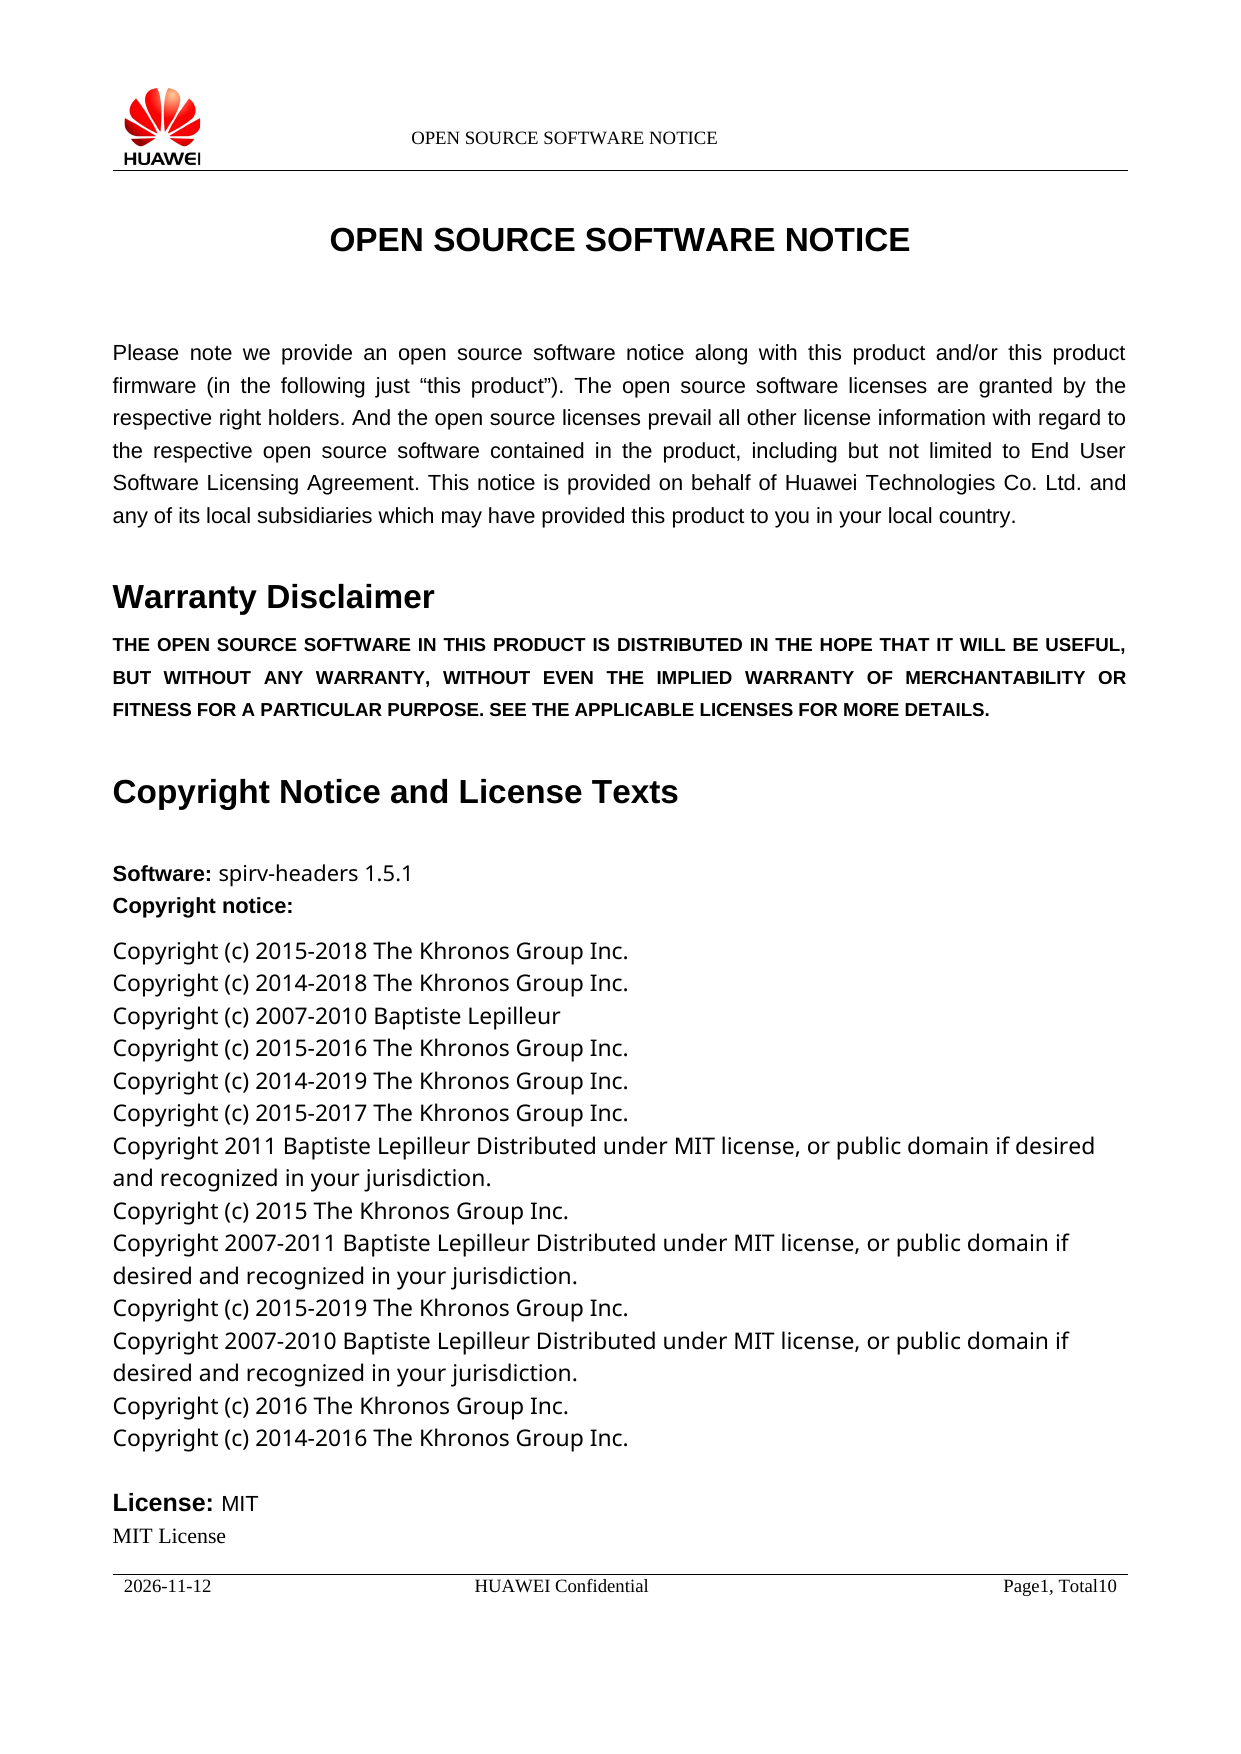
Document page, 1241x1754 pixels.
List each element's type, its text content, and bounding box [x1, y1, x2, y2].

text Please note we provide an open source software notice along with this product and/or this product firmware (in the following just “this product”). The open source software licenses are granted by the respective right holders. And the open source licenses prevail all other license information with regard to the respective open source software contained in the product, including but not limited to End User Software Licensing Agreement. This notice is provided on behalf of Huawei Technologies Co. Ltd. and any of its local subsidiaries which may have provided this product to you in your local country. [112, 336, 1128, 531]
text License: MIT [112, 1486, 1128, 1519]
text Copyright Notice and License Texts [112, 759, 1128, 824]
text Copyright (c) 2015-2018 The Khronos Group Inc. Copyright (c) 2014-2018 The Khronos Group Inc. Copyright (c) 2007-2010 Baptiste Lepilleur Copyright (c) 2015-2016 The Khronos Group Inc. Copyright (c) 2014-2019 The Khronos Group Inc. Copyright (c) 2015-2017 The Khronos Group Inc. Copyright 2011 Baptiste Lepilleur Distributed under MIT license, or public domain if desired and recognized in your jurisdiction. Copyright (c) 2015 The Khronos Group Inc. Copyright 2007-2011 Baptiste Lepilleur Distributed under MIT license, or public domain if desired and recognized in your jurisdiction. Copyright (c) 2015-2019 The Khronos Group Inc. Copyright 2007-2010 Baptiste Lepilleur Distributed under MIT license, or public domain if desired and recognized in your jurisdiction. Copyright (c) 2016 The Khronos Group Inc. Copyright (c) 2014-2016 The Khronos Group Inc. [112, 934, 1128, 1486]
text Warranty Disclaimer [112, 564, 1128, 629]
title Software: spirv-headers 1.5.1 [112, 856, 1128, 889]
text Copyright notice: [112, 889, 1128, 921]
picture [124, 88, 201, 165]
text OPEN SOURCE SOFTWARE NOTICE [112, 206, 1128, 271]
text The open source software in this product is distributed in the hope that it will be useful, but WITHOUT ANY WARRANTY, without even the implied warranty of MERCHANTABILITY or FITNESS FOR A PARTICULAR PURPOSE. See the applicable licenses for more details. [112, 629, 1128, 726]
